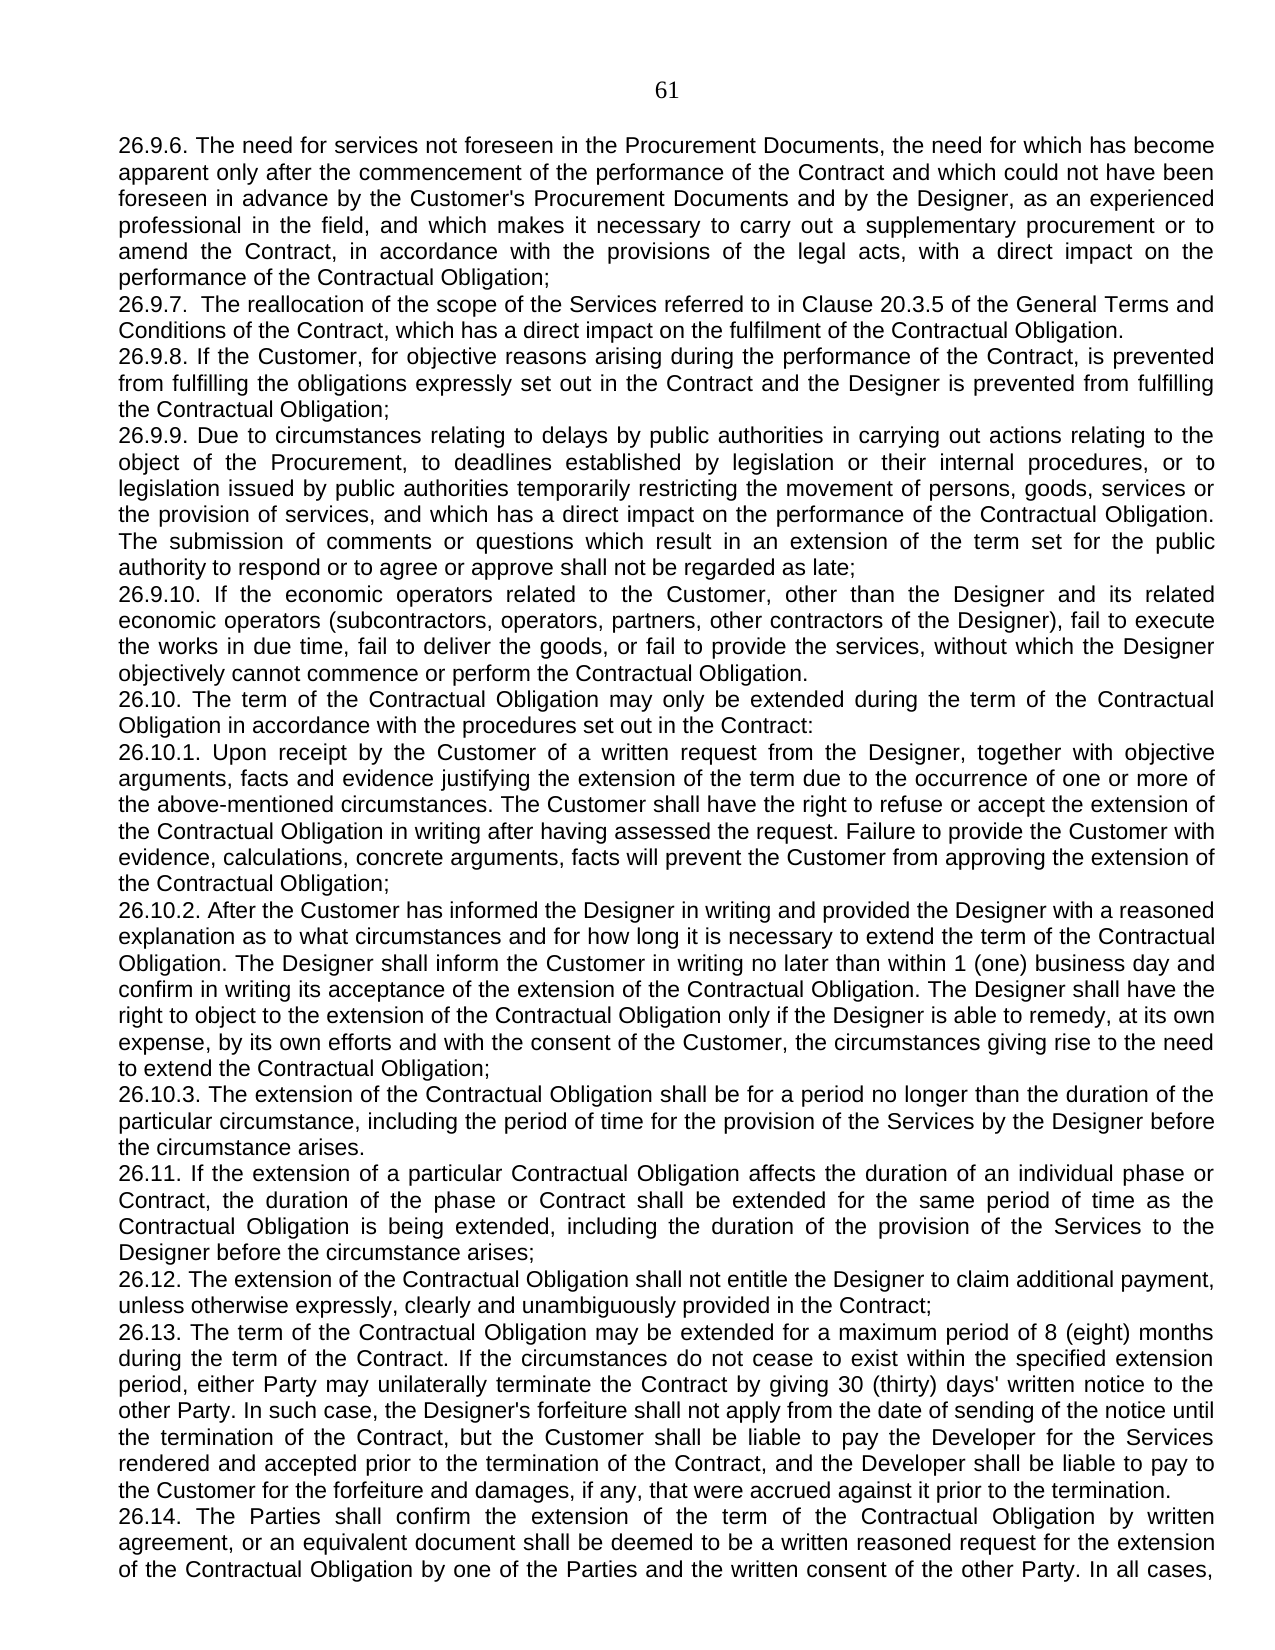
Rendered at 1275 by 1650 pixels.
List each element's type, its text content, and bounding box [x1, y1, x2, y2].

text 26.10.1. Upon receipt by the Customer of a written request from the Designer, together with objective arguments, facts and evidence justifying the extension of the term due to the occurrence of one or more of the above-mentioned circumstances. The Customer shall have the right to refuse or accept the extension of the Contractual Obligation in writing after having assessed the request. Failure to provide the Customer with evidence, calculations, concrete arguments, facts will prevent the Customer from approving the extension of the Contractual Obligation; [118, 739, 1216, 897]
text 26.11. If the extension of a particular Contractual Obligation affects the duration of an individual phase or Contract, the duration of the phase or Contract shall be extended for the same period of time as the Contractual Obligation is being extended, including the duration of the provision of the Services to the Designer before the circumstance arises; [118, 1160, 1216, 1266]
text 26.10.3. The extension of the Contractual Obligation shall be for a period no longer than the duration of the particular circumstance, including the period of time for the provision of the Services by the Designer before the circumstance arises. [118, 1081, 1216, 1160]
text 26.10. The term of the Contractual Obligation may only be extended during the term of the Contractual Obligation in accordance with the procedures set out in the Contract: [118, 686, 1216, 739]
text 26.13. The term of the Contractual Obligation may be extended for a maximum period of 8 (eight) months during the term of the Contract. If the circumstances do not cease to exist within the specified extension period, either Party may unilaterally terminate the Contract by giving 30 (thirty) days' written notice to the other Party. In such case, the Designer's forfeiture shall not apply from the date of sending of the notice until the termination of the Contract, but the Customer shall be liable to pay the Developer for the Services rendered and accepted prior to the termination of the Contract, and the Developer shall be liable to pay to the Customer for the forfeiture and damages, if any, that were accrued against it prior to the termination. [118, 1318, 1216, 1503]
text 26.9.6. The need for services not foreseen in the Procurement Documents, the need for which has become apparent only after the commencement of the performance of the Contract and which could not have been foreseen in advance by the Customer's Procurement Documents and by the Designer, as an experienced professional in the field, and which makes it necessary to carry out a supplementary procurement or to amend the Contract, in accordance with the provisions of the legal acts, with a direct impact on the performance of the Contractual Obligation; [118, 132, 1216, 291]
text 26.10.2. After the Customer has informed the Designer in writing and provided the Designer with a reasoned explanation as to what circumstances and for how long it is necessary to extend the term of the Contractual Obligation. The Designer shall inform the Customer in writing no later than within 1 (one) business day and confirm in writing its acceptance of the extension of the Contractual Obligation. The Designer shall have the right to object to the extension of the Contractual Obligation only if the Designer is able to remedy, at its own expense, by its own efforts and with the consent of the Customer, the circumstances giving rise to the need to extend the Contractual Obligation; [118, 897, 1216, 1081]
text 26.9.9. Due to circumstances relating to delays by public authorities in carrying out actions relating to the object of the Procurement, to deadlines established by legislation or their internal procedures, or to legislation issued by public authorities temporarily restricting the movement of persons, goods, services or the provision of services, and which has a direct impact on the performance of the Contractual Obligation. The submission of comments or questions which result in an extension of the term set for the public authority to respond or to agree or approve shall not be regarded as late; [118, 422, 1216, 581]
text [118, 1503, 1216, 1582]
text 26.9.10. If the economic operators related to the Customer, other than the Designer and its related economic operators (subcontractors, operators, partners, other contractors of the Designer), fail to execute the works in due time, fail to deliver the goods, or fail to provide the services, without which the Designer objectively cannot commence or perform the Contractual Obligation. [118, 581, 1216, 686]
text 26.9.8. If the Customer, for objective reasons arising during the performance of the Contract, is prevented from fulfilling the obligations expressly set out in the Contract and the Designer is prevented from fulfilling the Contractual Obligation; [118, 343, 1216, 422]
text 26.12. The extension of the Contractual Obligation shall not entitle the Designer to claim additional payment, unless otherwise expressly, clearly and unambiguously provided in the Contract; [118, 1266, 1216, 1318]
text 26.9.7. The reallocation of the scope of the Services referred to in Clause 20.3.5 of the General Terms and Conditions of the Contract, which has a direct impact on the fulfilment of the Contractual Obligation. [118, 291, 1216, 343]
